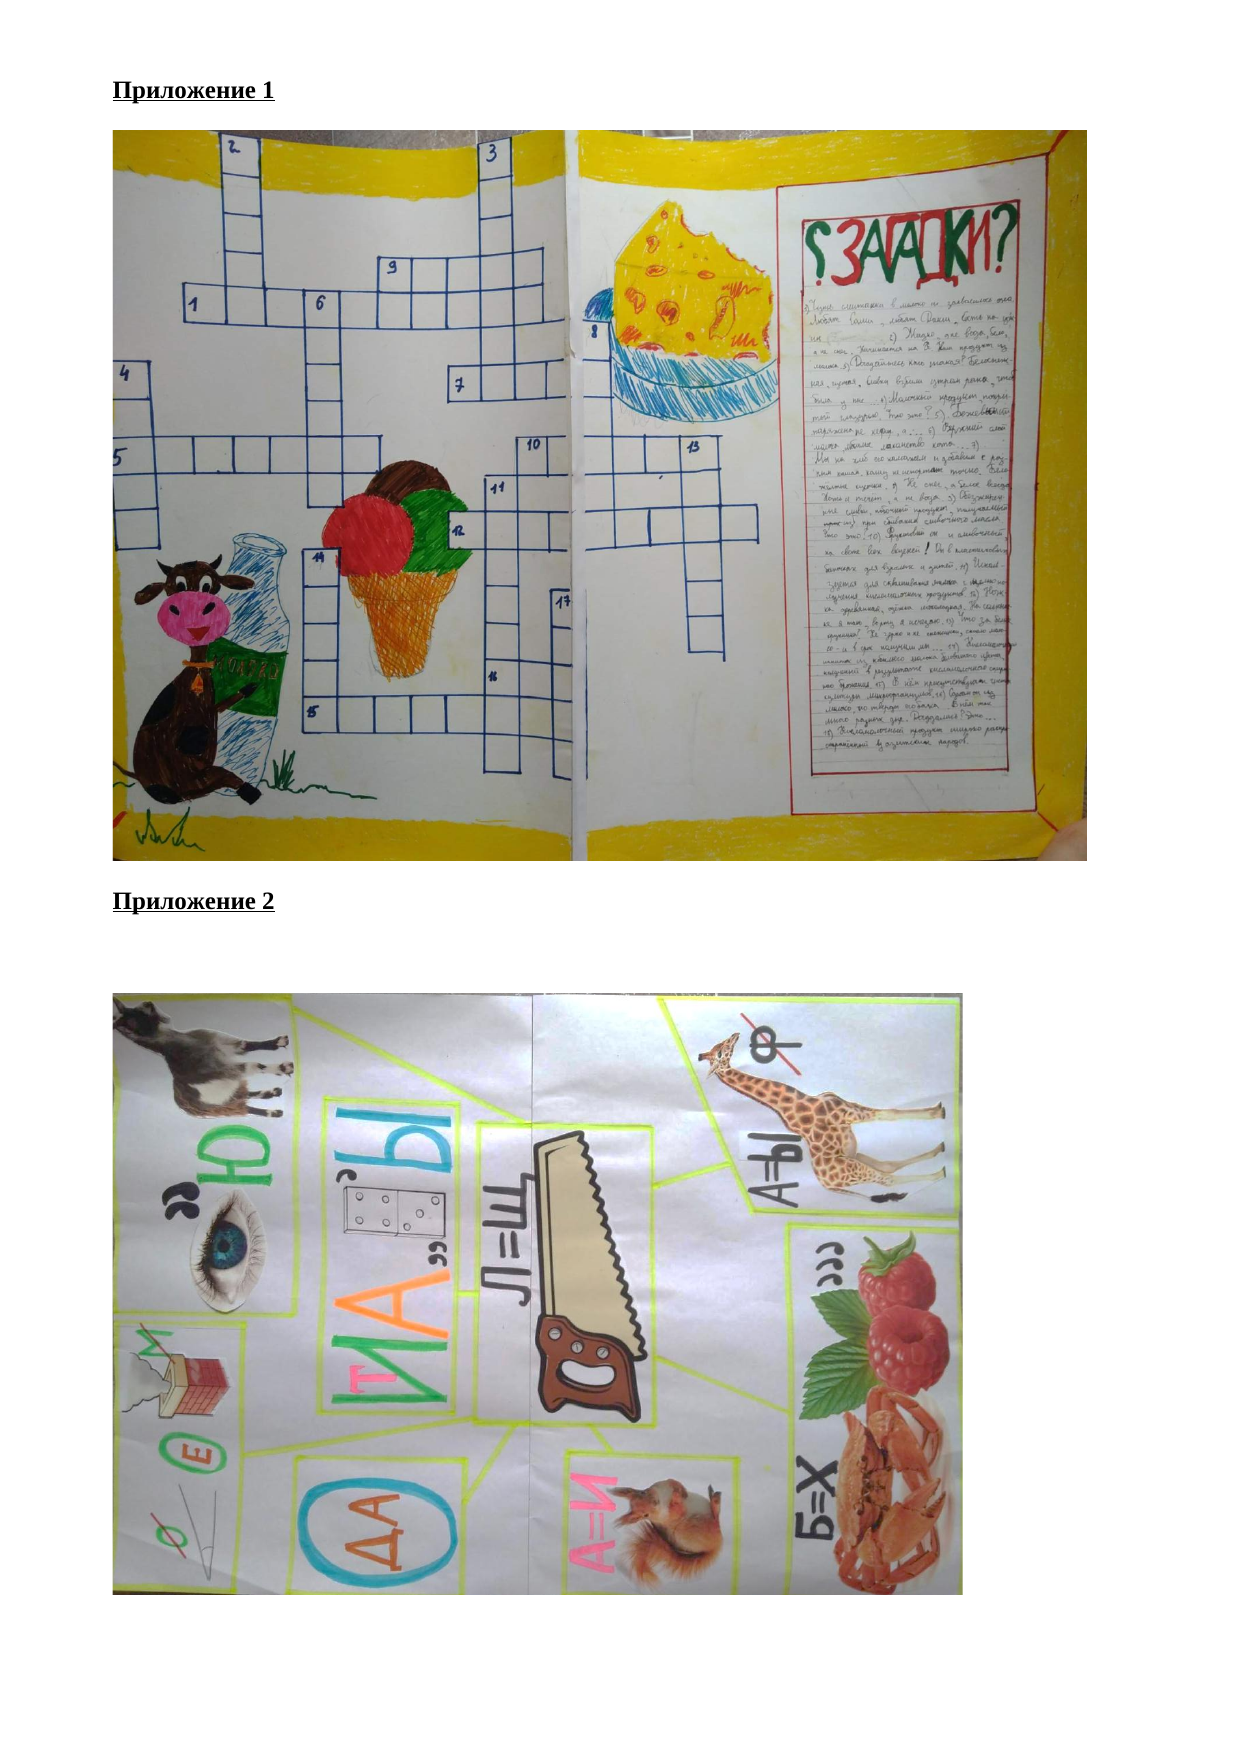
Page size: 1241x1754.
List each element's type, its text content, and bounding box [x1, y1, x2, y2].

picture [112, 993, 963, 1595]
picture [114, 130, 1086, 861]
text Приложение 1 [112, 75, 1165, 104]
text Приложение 2 [112, 886, 1165, 915]
